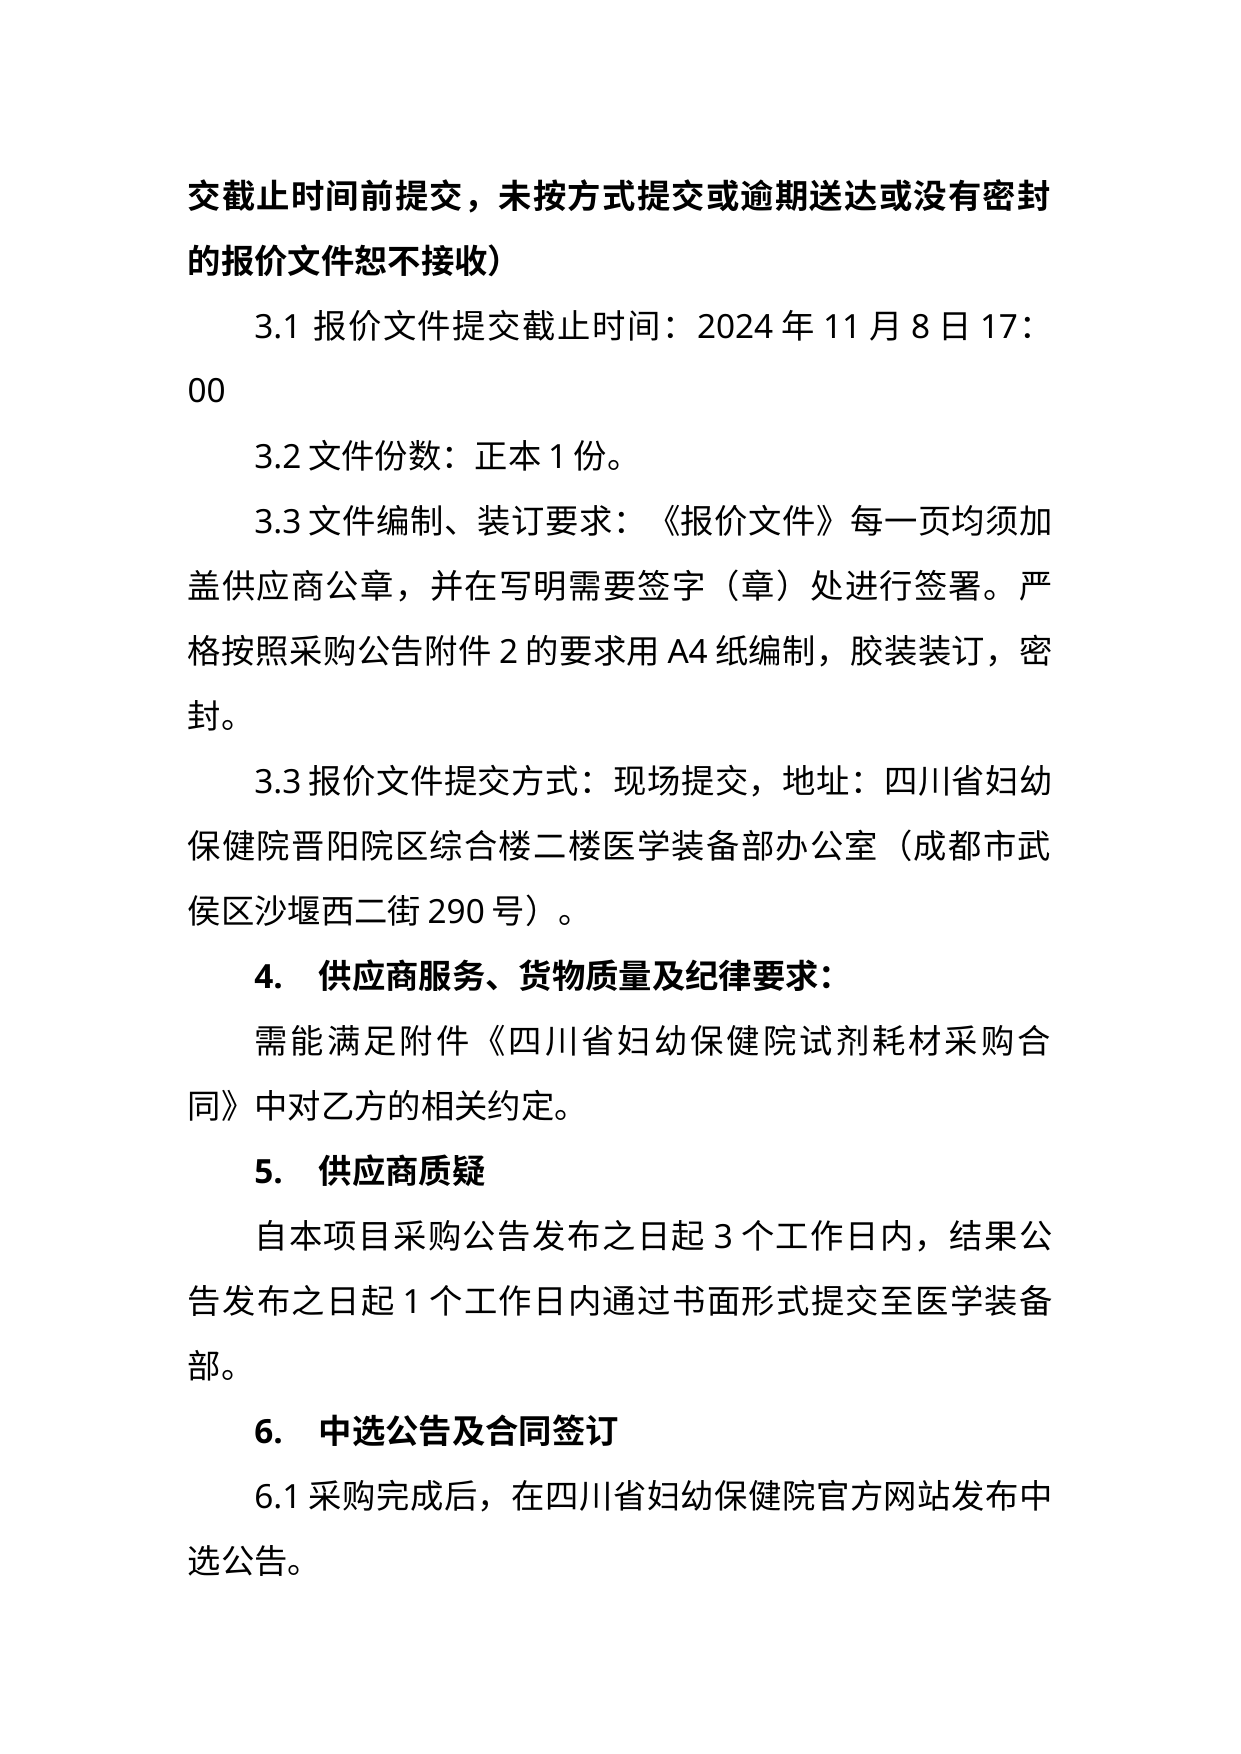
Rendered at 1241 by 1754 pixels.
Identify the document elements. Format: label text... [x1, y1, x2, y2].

text 6.1采购完成后，在四川省妇幼保健院官方网站发布中选公告。 [187, 1462, 1053, 1592]
list 3.2文件份数：正本1份。 [187, 422, 1053, 487]
list 供应商服务、货物质量及纪律要求： [187, 942, 1053, 1007]
list 供应商质疑 [187, 1137, 1053, 1202]
list 3.1 报价文件提交截止时间：2024年11月8日17：00 [187, 292, 1053, 422]
list 中选公告及合同签订 [187, 1397, 1053, 1462]
list 3.3文件编制、装订要求：《报价文件》每一页均须加盖供应商公章，并在写明需要签字（章）处进行签署。严格按照采购公告附件2的要求用A4纸编制，胶装装订，密封。 [187, 487, 1053, 747]
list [187, 162, 1053, 292]
list 3.3报价文件提交方式：现场提交，地址：四川省妇幼保健院晋阳院区综合楼二楼医学装备部办公室（成都市武侯区沙堰西二街290号）。 [187, 747, 1053, 942]
list 自本项目采购公告发布之日起3个工作日内，结果公告发布之日起1个工作日内通过书面形式提交至医学装备部。 [187, 1202, 1053, 1397]
list 需能满足附件《四川省妇幼保健院试剂耗材采购合同》中对乙方的相关约定。 [187, 1007, 1053, 1137]
